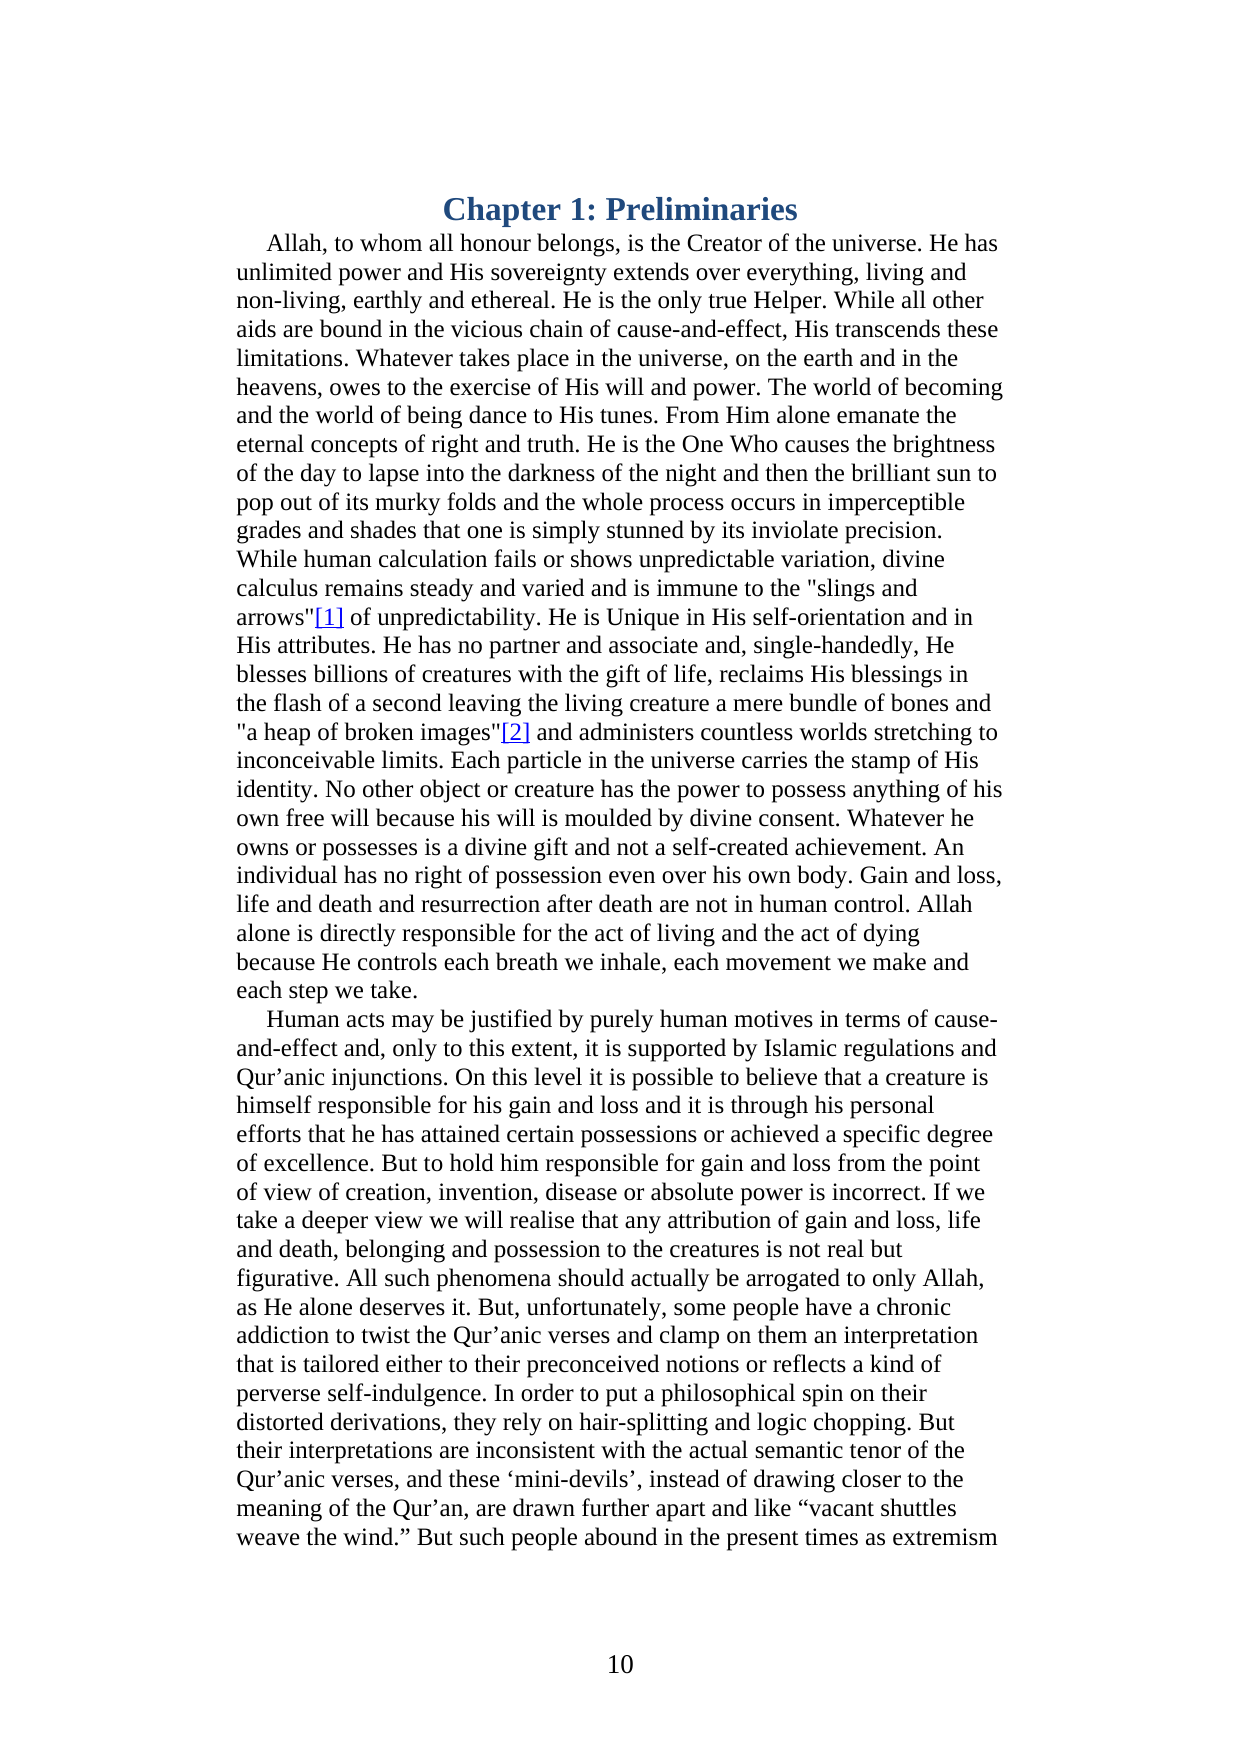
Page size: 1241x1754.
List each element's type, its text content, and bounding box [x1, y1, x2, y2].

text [236, 1004, 1004, 1551]
subtitle Chapter 1: Preliminaries [236, 190, 1004, 228]
text Allah, to whom all honour belongs, is the Creator of the universe. He has unlimited power and His sovereignty extends over everything, living and non-living, earthly and ethereal. He is the only true Helper. While all other aids are bound in the vicious chain of cause-and-effect, His transcends these limitations. Whatever takes place in the universe, on the earth and in the heavens, owes to the exercise of His will and power. The world of becoming and the world of being dance to His tunes. From Him alone emanate the eternal concepts of right and truth. He is the One Who causes the brightness of the day to lapse into the darkness of the night and then the brilliant sun to pop out of its murky folds and the whole process occurs in imperceptible grades and shades that one is simply stunned by its inviolate precision. While human calculation fails or shows unpredictable variation, divine calculus remains steady and varied and is immune to the "slings and arrows"[1] of unpredictability. He is Unique in His self-orientation and in His attributes. He has no partner and associate and, single-handedly, He blesses billions of creatures with the gift of life, reclaims His blessings in the flash of a second leaving the living creature a mere bundle of bones and "a heap of broken images"[2] and administers countless worlds stretching to inconceivable limits. Each particle in the universe carries the stamp of His identity. No other object or creature has the power to possess anything of his own free will because his will is moulded by divine consent. Whatever he owns or possesses is a divine gift and not a self-created achievement. An individual has no right of possession even over his own body. Gain and loss, life and death and resurrection after death are not in human control. Allah alone is directly responsible for the act of living and the act of dying because He controls each breath we inhale, each movement we make and each step we take. [236, 228, 1004, 1004]
